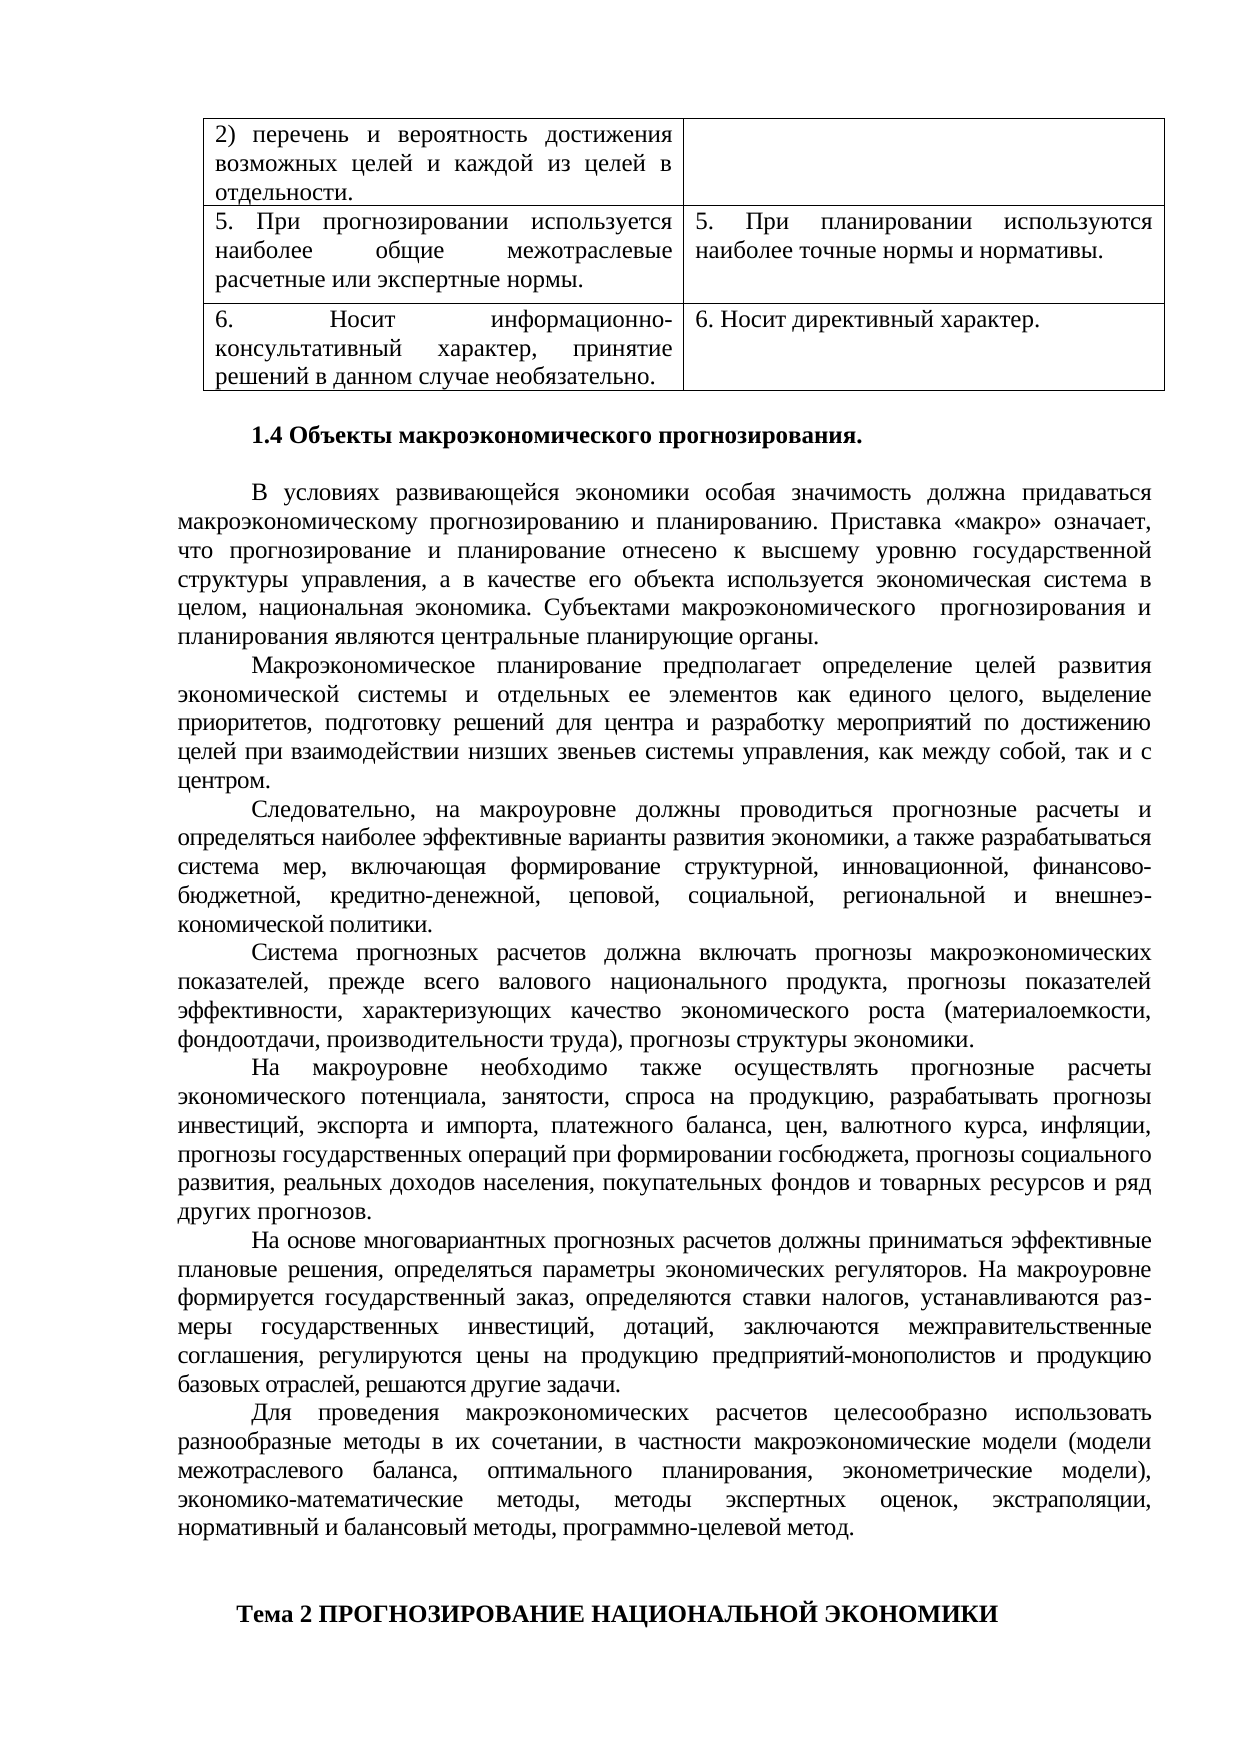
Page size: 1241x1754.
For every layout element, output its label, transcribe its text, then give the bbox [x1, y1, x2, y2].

text Следовательно, на макроуровне должны проводиться прогнозные расчеты и определяться наиболее эффективные варианты развития экономики, а также разрабатываться система мер, включающая формирование структурной, инновационной, финансово-бюджетной, кредитно-денежной, цеповой, социальной, региональной и внешнеэкономической политики. [177, 794, 1152, 937]
table_cell 5. При прогнозировании используется наиболее общие межотраслевые расчетные или экспертные нормы. [204, 206, 683, 303]
table_cell 6. Носит информационно-консультативный характер, принятие решений в данном случае необязательно. [204, 304, 683, 390]
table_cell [204, 119, 683, 205]
text Тема 2 ПРОГНОЗИРОВАНИЕ НАЦИОНАЛЬНОЙ ЭКОНОМИКИ [177, 1599, 1152, 1627]
text Макроэкономическое планирование предполагает определение целей развития экономической системы и отдельных ее элементов как единого целого, выделение приоритетов, подготовку решений для центра и разработку мероприятий по достижению целей при взаимодействии низших звеньев системы управления, как между собой, так и с центром. [177, 650, 1152, 794]
text Для проведения макроэкономических расчетов целесообразно использовать разнообразные методы в их сочетании, в частности макроэкономические модели (модели межотраслевого баланса, оптимального планирования, эконометрические модели), экономико-математические методы, методы экспертных оценок, экстраполяции, нормативный и балансовый методы, программно-целевой метод. [177, 1397, 1152, 1541]
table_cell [684, 119, 1164, 205]
table_cell 6. Носит директивный характер. [684, 304, 1164, 390]
text На макроуровне необходимо также осуществлять прогнозные расчеты экономического потенциала, занятости, спроса на продукцию, разрабатывать прогнозы инвестиций, экспорта и импорта, платежного баланса, цен, валютного курса, инфляции, прогнозы государственных операций при формировании госбюджета, прогнозы социального развития, реальных доходов населения, покупательных фондов и товарных ресурсов и ряд других прогнозов. [177, 1052, 1152, 1225]
table_cell 5. При планировании используются наиболее точные нормы и нормативы. [684, 206, 1164, 303]
text 1.4 Объекты макроэкономического прогнозирования. [177, 420, 1152, 449]
text На основе многовариантных прогнозных расчетов должны приниматься эффективные плановые решения, определяться параметры экономических регуляторов. На макроуровне формируется государственный заказ, определяются ставки налогов, устанавливаются размеры государственных инвестиций, дотаций, заключаются межправительственные соглашения, регулируются цены на продукцию предприятий-монополистов и продукцию базовых отраслей, решаются другие задачи. [177, 1225, 1152, 1397]
text В условиях развивающейся экономики особая значимость должна придаваться макроэкономическому прогнозированию и планированию. Приставка «макро» означает, что прогнозирование и планирование отнесено к высшему уровню государственной структуры управления, а в качестве его объекта используется экономическая система в целом, национальная экономика. Субъектами макроэкономического прогнозирования и планирования являются центральные планирующие органы. [177, 477, 1152, 650]
text Система прогнозных расчетов должна включать прогнозы макроэкономических показателей, прежде всего валового национального продукта, прогнозы показателей эффективности, характеризующих качество экономического роста (материалоемкости, фондоотдачи, производительности труда), прогнозы структуры экономики. [177, 937, 1152, 1052]
